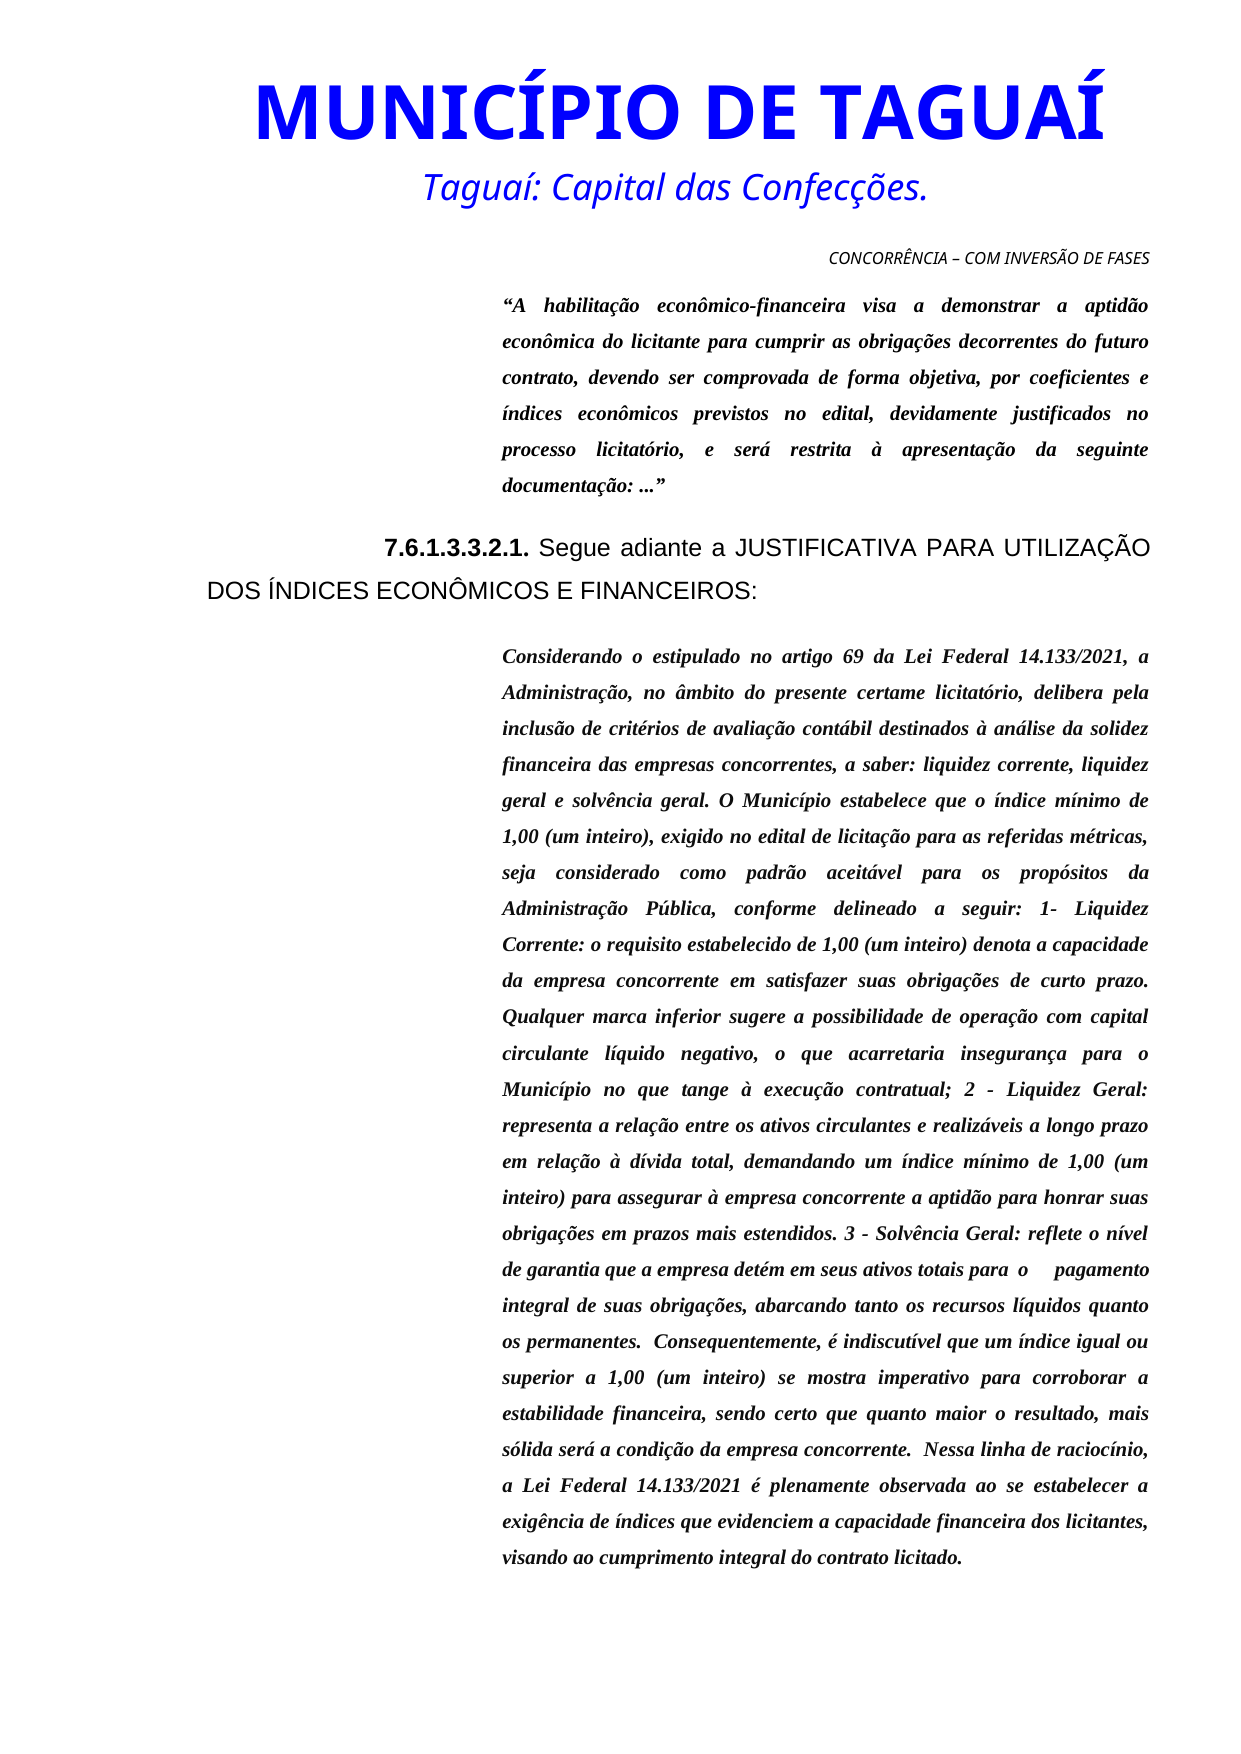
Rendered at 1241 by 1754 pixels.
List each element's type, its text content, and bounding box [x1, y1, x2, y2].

text 7.6.1.3.3.2.1. Segue adiante a JUSTIFICATIVA PARA UTILIZAÇÃO DOS ÍNDICES ECONÔMICOS E FINANCEIROS: [207, 533, 1152, 605]
text Considerando o estipulado no artigo 69 da Lei Federal 14.133/2021, a Administração, no âmbito do presente certame licitatório, delibera pela inclusão de critérios de avaliação contábil destinados à análise da solidez financeira das empresas concorrentes, a saber: liquidez corrente, liquidez geral e solvência geral. O Município estabelece que o índice mínimo de 1,00 (um inteiro), exigido no edital de licitação para as referidas métricas, seja considerado como padrão aceitável para os propósitos da Administração Pública, conforme delineado a seguir: 1- Liquidez Corrente: o requisito estabelecido de 1,00 (um inteiro) denota a capacidade da empresa concorrente em satisfazer suas obrigações de curto prazo. Qualquer marca inferior sugere a possibilidade de operação com capital circulante líquido negativo, o que acarretaria insegurança para o Município no que tange à execução contratual; 2 - Liquidez Geral: representa a relação entre os ativos circulantes e realizáveis a longo prazo em relação à dívida total, demandando um índice mínimo de 1,00 (um inteiro) para assegurar à empresa concorrente a aptidão para honrar suas obrigações em prazos mais estendidos. 3 - Solvência Geral: reflete o nível de garantia que a empresa detém em seus ativos totais para o pagamento integral de suas obrigações, abarcando tanto os recursos líquidos quanto os permanentes. Consequentemente, é indiscutível que um índice igual ou superior a 1,00 (um inteiro) se mostra imperativo para corroborar a estabilidade financeira, sendo certo que quanto maior o resultado, mais sólida será a condição da empresa concorrente. Nessa linha de raciocínio, a Lei Federal 14.133/2021 é plenamente observada ao se estabelecer a exigência de índices que evidenciem a capacidade financeira dos licitantes, visando ao cumprimento integral do contrato licitado. [502, 644, 1152, 1569]
text “A habilitação econômico-financeira visa a demonstrar a aptidão econômica do licitante para cumprir as obrigações decorrentes do futuro contrato, devendo ser comprovada de forma objetiva, por coeficientes e índices econômicos previstos no edital, devidamente justificados no processo licitatório, e será restrita à apresentação da seguinte documentação: ...” [502, 293, 1152, 497]
